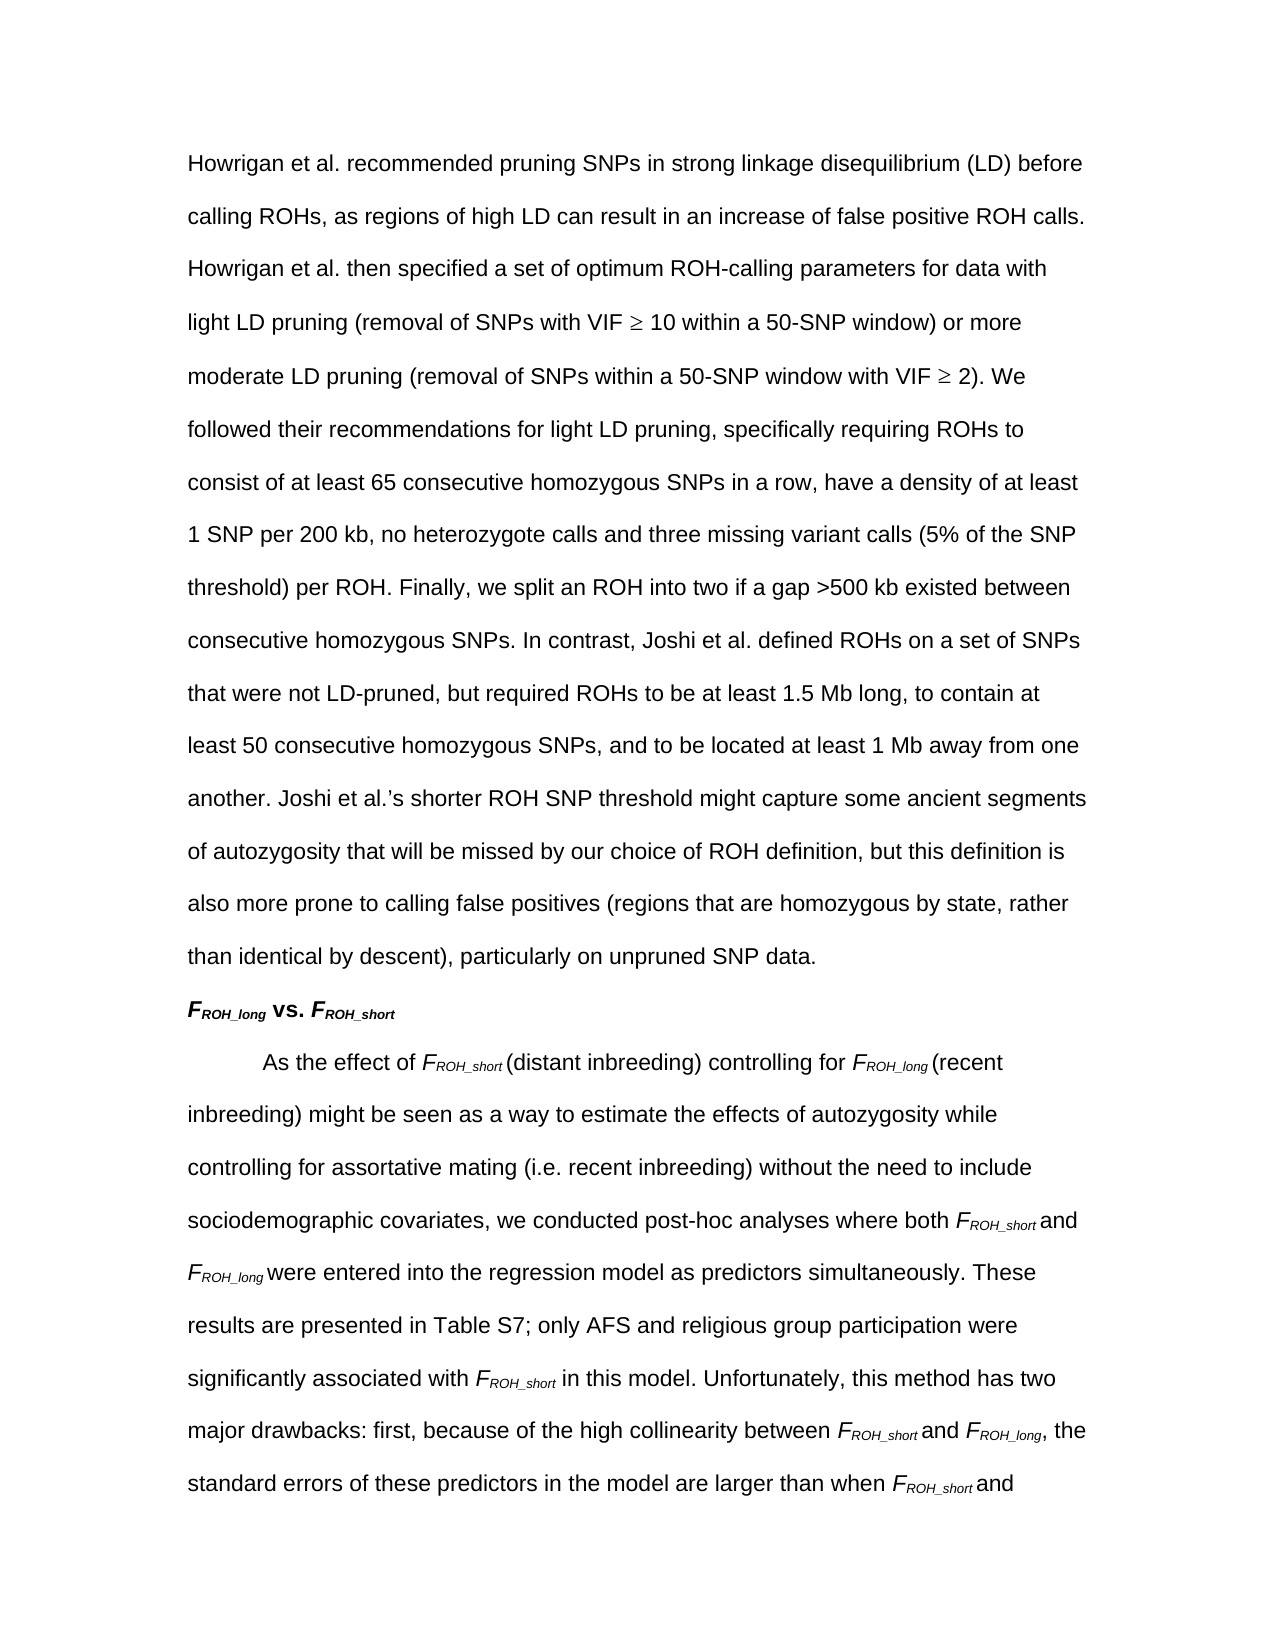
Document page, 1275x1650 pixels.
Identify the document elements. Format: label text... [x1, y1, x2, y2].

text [187, 1048, 1087, 1497]
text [187, 150, 1087, 969]
text FROH_long vs. FROH_short [187, 996, 1087, 1022]
